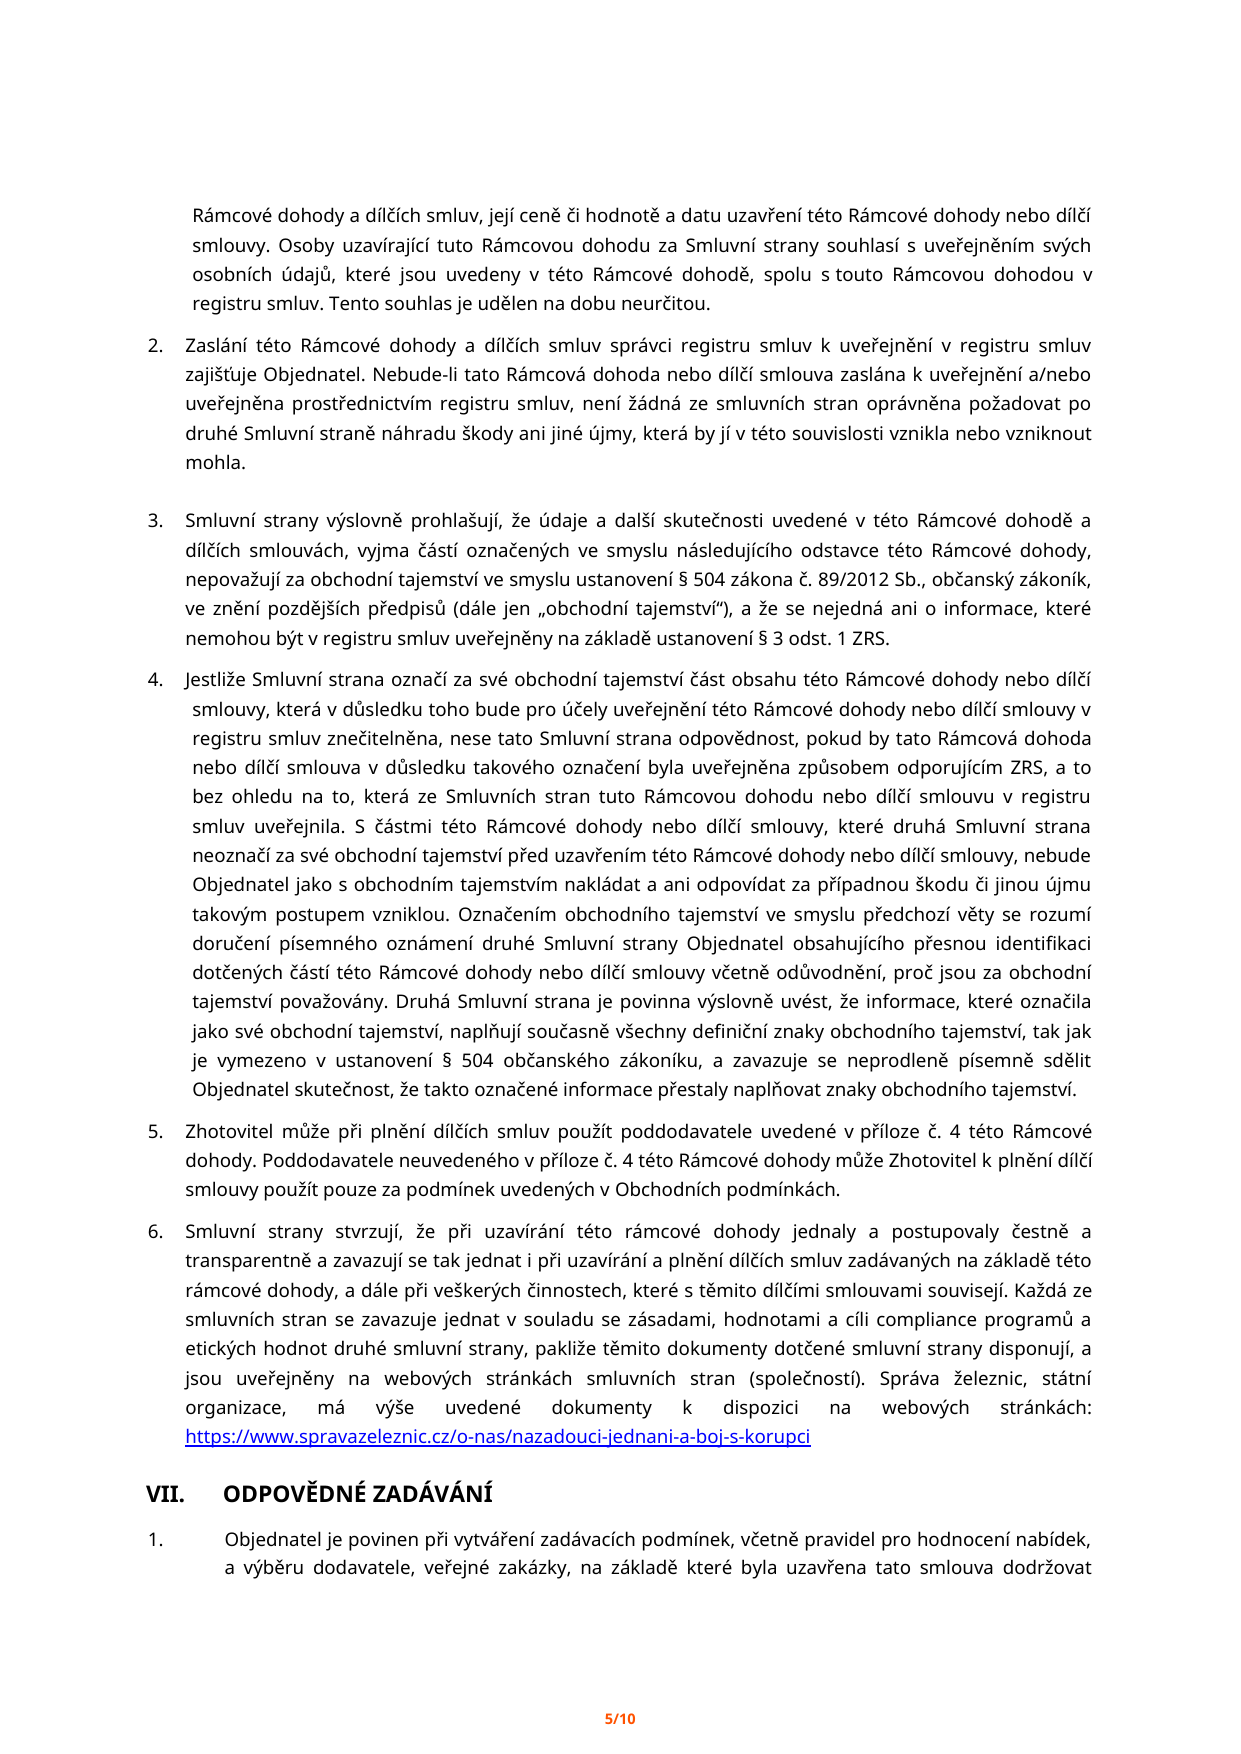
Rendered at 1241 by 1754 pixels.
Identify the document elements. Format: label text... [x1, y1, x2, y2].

list Jestliže Smluvní strana označí za své obchodní tajemství část obsahu této Rámcové dohody nebo dílčí smlouvy, která v důsledku toho bude pro účely uveřejnění této Rámcové dohody nebo dílčí smlouvy v registru smluv znečitelněna, nese tato Smluvní strana odpovědnost, pokud by tato Rámcová dohoda nebo dílčí smlouva v důsledku takového označení byla uveřejněna způsobem odporujícím ZRS, a to bez ohledu na to, která ze Smluvních stran tuto Rámcovou dohodu nebo dílčí smlouvu v registru smluv uveřejnila. S částmi této Rámcové dohody nebo dílčí smlouvy, které druhá Smluvní strana neoznačí za své obchodní tajemství před uzavřením této Rámcové dohody nebo dílčí smlouvy, nebude Objednatel jako s obchodním tajemstvím nakládat a ani odpovídat za případnou škodu či jinou újmu takovým postupem vzniklou. Označením obchodního tajemství ve smyslu předchozí věty se rozumí doručení písemného oznámení druhé Smluvní strany Objednatel obsahujícího přesnou identifikaci dotčených částí této Rámcové dohody nebo dílčí smlouvy včetně odůvodnění, proč jsou za obchodní tajemství považovány. Druhá Smluvní strana je povinna výslovně uvést, že informace, které označila jako své obchodní tajemství, naplňují současně všechny definiční znaky obchodního tajemství, tak jak je vymezeno v ustanovení § 504 občanského zákoníku, a zavazuje se neprodleně písemně sdělit Objednatel skutečnost, že takto označené informace přestaly naplňovat znaky obchodního tajemství. [148, 667, 1093, 1102]
list ODPOVĚDNÉ ZADÁVÁNÍ [185, 1478, 1093, 1509]
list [148, 203, 1093, 316]
list Zhotovitel může při plnění dílčích smluv použít poddodavatele uvedené v příloze č. 4 této Rámcové dohody. Poddodavatele neuvedeného v příloze č. 4 této Rámcové dohody může Zhotovitel k plnění dílčí smlouvy použít pouze za podmínek uvedených v Obchodních podmínkách. [148, 1118, 1093, 1202]
list Smluvní strany stvrzují, že při uzavírání této rámcové dohody jednaly a postupovaly čestně a transparentně a zavazují se tak jednat i při uzavírání a plnění dílčích smluv zadávaných na základě této rámcové dohody, a dále při veškerých činnostech, které s těmito dílčími smlouvami souvisejí. Každá ze smluvních stran se zavazuje jednat v souladu se zásadami, hodnotami a cíli compliance programů a etických hodnot druhé smluvní strany, pakliže těmito dokumenty dotčené smluvní strany disponují, a jsou uveřejněny na webových stránkách smluvních stran (společností). Správa železnic, státní organizace, má výše uvedené dokumenty k dispozici na webových stránkách: https://www.spravazeleznic.cz/o-nas/nazadouci-jednani-a-boj-s-korupci [148, 1218, 1093, 1449]
list Zaslání této Rámcové dohody a dílčích smluv správci registru smluv k uveřejnění v registru smluv zajišťuje Objednatel. Nebude-li tato Rámcová dohoda nebo dílčí smlouva zaslána k uveřejnění a/nebo uveřejněna prostřednictvím registru smluv, není žádná ze smluvních stran oprávněna požadovat po druhé Smluvní straně náhradu škody ani jiné újmy, která by jí v této souvislosti vznikla nebo vzniknout mohla. [148, 332, 1093, 475]
list Smluvní strany výslovně prohlašují, že údaje a další skutečnosti uvedené v této Rámcové dohodě a dílčích smlouvách, vyjma částí označených ve smyslu následujícího odstavce této Rámcové dohody, nepovažují za obchodní tajemství ve smyslu ustanovení § 504 zákona č. 89/2012 Sb., občanský zákoník, ve znění pozdějších předpisů (dále jen „obchodní tajemství“), a že se nejedná ani o informace, které nemohou být v registru smluv uveřejněny na základě ustanovení § 3 odst. 1 ZRS. [148, 508, 1093, 650]
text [148, 1526, 1093, 1580]
